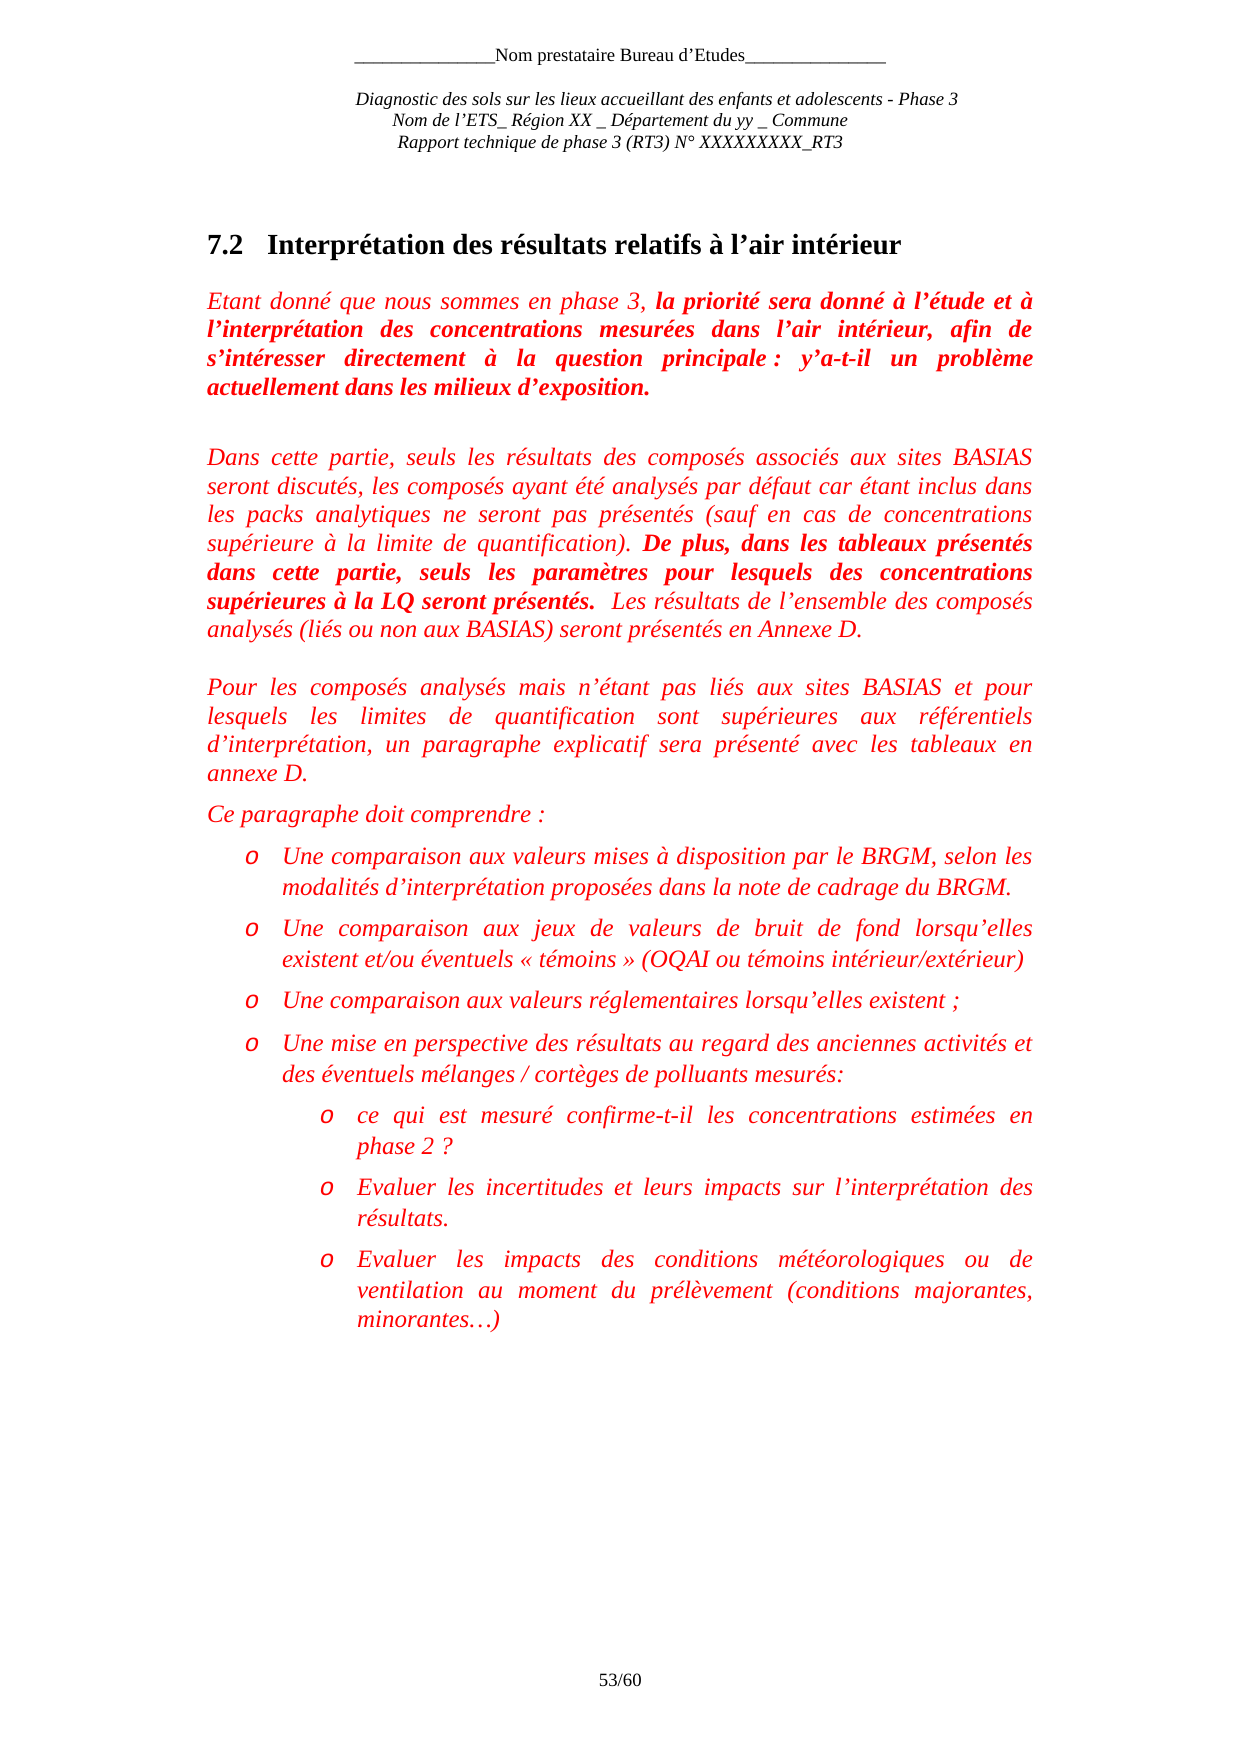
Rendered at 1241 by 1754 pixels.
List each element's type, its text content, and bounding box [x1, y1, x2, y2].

list ce qui est mesuré confirme-t-il les concentrations estimées en phase 2 ? [319, 1100, 1033, 1160]
list Evaluer les impacts des conditions météorologiques ou de ventilation au moment du prélèvement (conditions majorantes, minorantes…) [319, 1244, 1033, 1333]
list Evaluer les incertitudes et leurs impacts sur l’interprétation des résultats. [319, 1172, 1033, 1232]
list Une comparaison aux jeux de valeurs de bruit de fond lorsqu’elles existent et/ou éventuels « témoins » (OQAI ou témoins intérieur/extérieur) [244, 913, 1033, 972]
list Une comparaison aux valeurs mises à disposition par le BRGM, selon les modalités d’interprétation proposées dans la note de cadrage du BRGM. [244, 841, 1033, 900]
list Une comparaison aux valeurs réglementaires lorsqu’elles existent ; [244, 985, 1033, 1016]
text Dans cette partie, seuls les résultats des composés associés aux sites BASIAS seront discutés, les composés ayant été analysés par défaut car étant inclus dans les packs analytiques ne seront pas présentés (sauf en cas de concentrations supérieure à la limite de quantification). De plus, dans les tableaux présentés dans cette partie, seuls les paramètres pour lesquels des concentrations supérieures à la LQ seront présentés. Les résultats de l’ensemble des composés analysés (liés ou non aux BASIAS) seront présentés en Annexe D. [207, 442, 1033, 643]
text Etant donné que nous sommes en phase 3, la priorité sera donné à l’étude et à l’interprétation des concentrations mesurées dans l’air intérieur, afin de s’intéresser directement à la question principale : y’a-t-il un problème actuellement dans les milieux d’exposition. [207, 286, 1033, 401]
text Ce paragraphe doit comprendre : [207, 799, 1033, 828]
text Pour les composés analysés mais n’étant pas liés aux sites BASIAS et pour lesquels les limites de quantification sont supérieures aux référentiels d’interprétation, un paragraphe explicatif sera présenté avec les tableaux en annexe D. [207, 672, 1033, 787]
subtitle Interprétation des résultats relatifs à l’air intérieur [207, 227, 1033, 261]
list Une mise en perspective des résultats au regard des anciennes activités et des éventuels mélanges / cortèges de polluants mesurés: [244, 1028, 1033, 1088]
